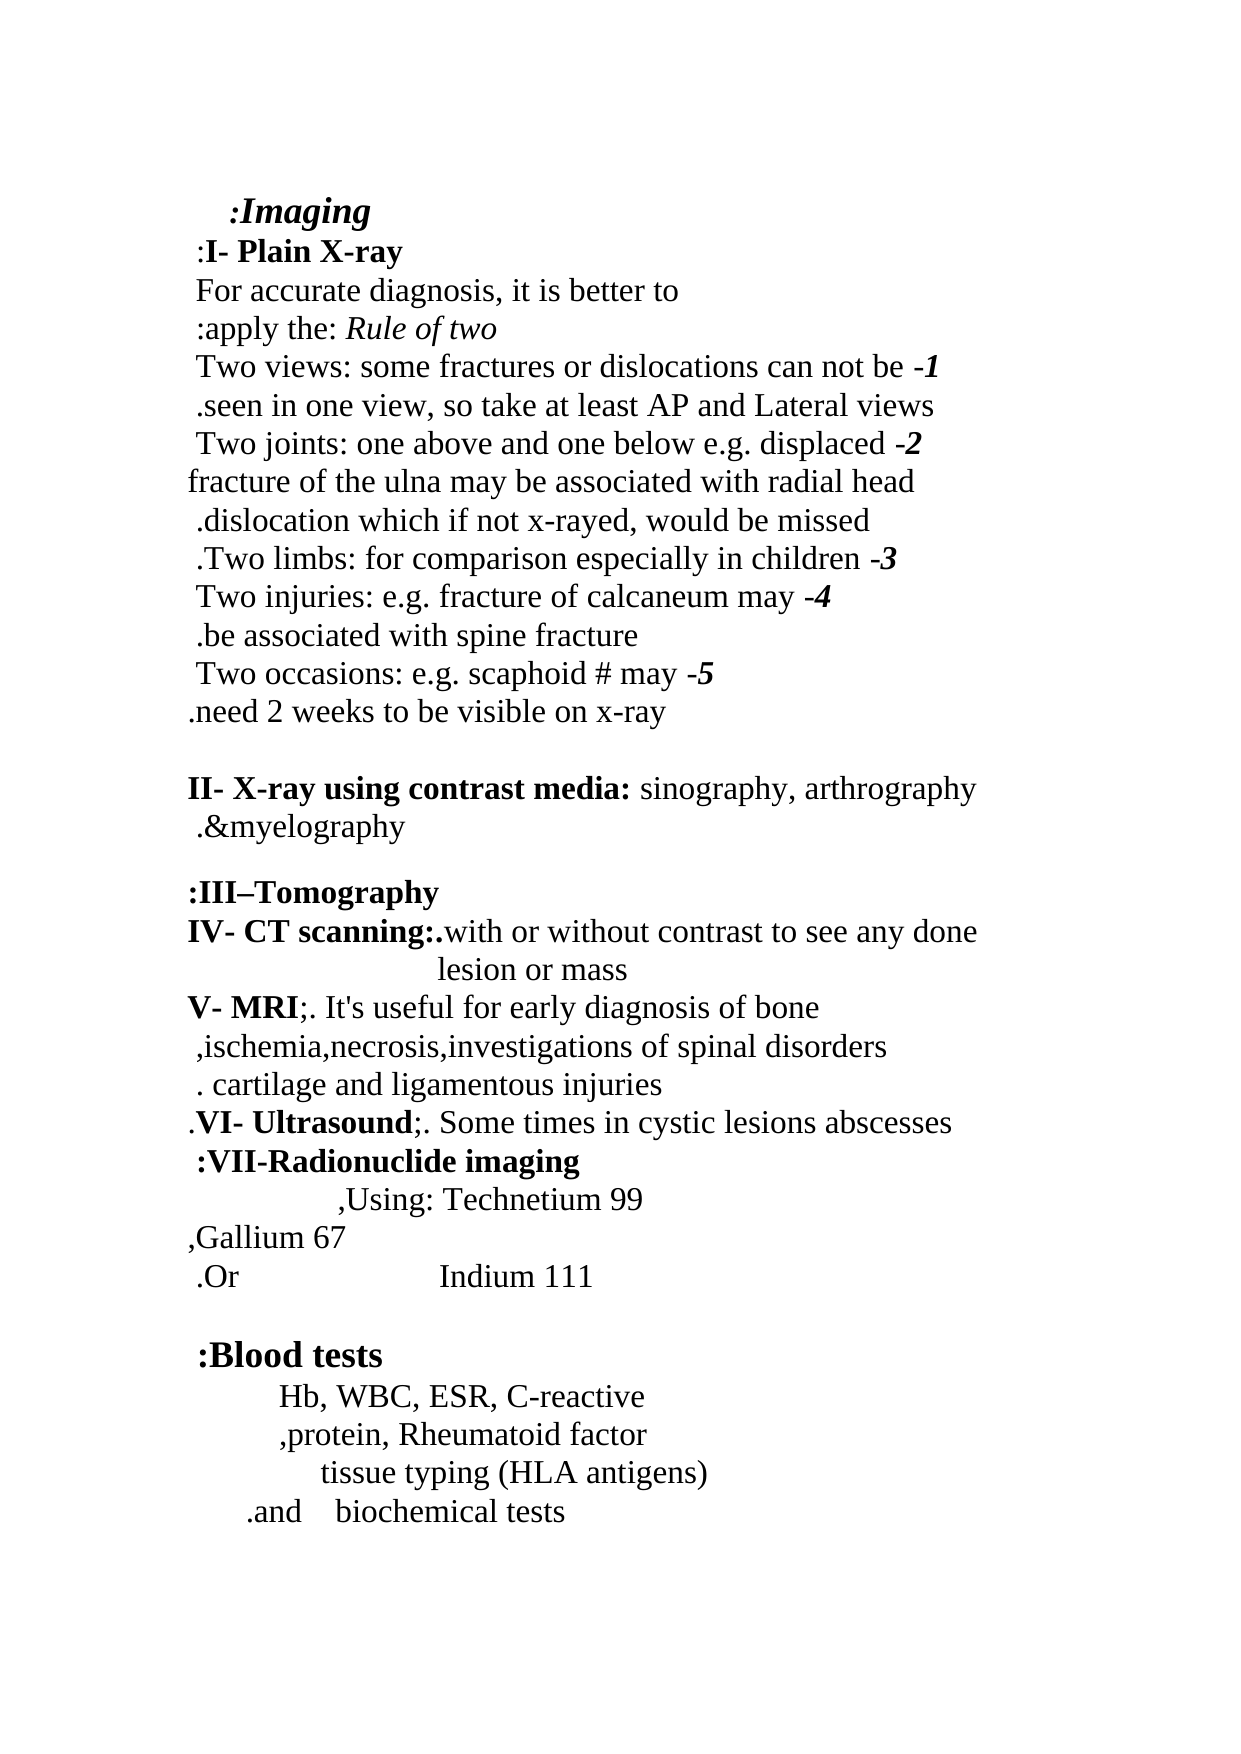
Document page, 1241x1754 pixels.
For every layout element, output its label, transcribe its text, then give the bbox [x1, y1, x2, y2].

text tissue typing (HLA antigens) [187, 1453, 1053, 1491]
text protein, Rheumatoid factor, [187, 1414, 1053, 1453]
text Gallium 67, [187, 1218, 1053, 1256]
text I- Plain X-ray: [187, 231, 1053, 270]
text be associated with spine fracture. [187, 615, 1053, 653]
text 1- Two views: some fractures or dislocations can not be [187, 346, 1053, 385]
text ischemia,necrosis,investigations of spinal disorders, [187, 1026, 1053, 1064]
text Imaging: [187, 188, 1053, 231]
text II- X-ray using contrast media: sinography, arthrography &myelography. [187, 768, 1053, 845]
text 2- Two joints: one above and one below e.g. displaced [187, 423, 1053, 461]
text VI- Ultrasound;. Some times in cystic lesions abscesses. [187, 1103, 1053, 1141]
text 5- Two occasions: e.g. scaphoid # may [187, 653, 1053, 691]
text 3- Two limbs: for comparison especially in children. [187, 538, 1053, 576]
text V- MRI;. It's useful for early diagnosis of bone [187, 988, 1053, 1026]
text IV- CT scanning:.with or without contrast to see any done lesion or mass [187, 911, 1053, 988]
text VII-Radionuclide imaging: [187, 1141, 1053, 1179]
text III–Tomography: [187, 873, 1053, 911]
text seen in one view, so take at least AP and Lateral views. [187, 385, 1053, 423]
text For accurate diagnosis, it is better to [187, 270, 1053, 308]
text apply the: Rule of two: [187, 308, 1053, 346]
text Hb, WBC, ESR, C-reactive [187, 1376, 1053, 1414]
text fracture of the ulna may be associated with radial head dislocation which if not x-rayed, would be missed. [187, 461, 1053, 538]
text 4- Two injuries: e.g. fracture of calcaneum may [187, 576, 1053, 615]
text cartilage and ligamentous injuries . [187, 1064, 1053, 1103]
text Using: Technetium 99, [187, 1179, 1053, 1218]
text Blood tests: [187, 1333, 1053, 1376]
text need 2 weeks to be visible on x-ray. [187, 691, 1053, 730]
text Or Indium 111. [187, 1256, 1053, 1294]
text and biochemical tests. [187, 1491, 1053, 1529]
